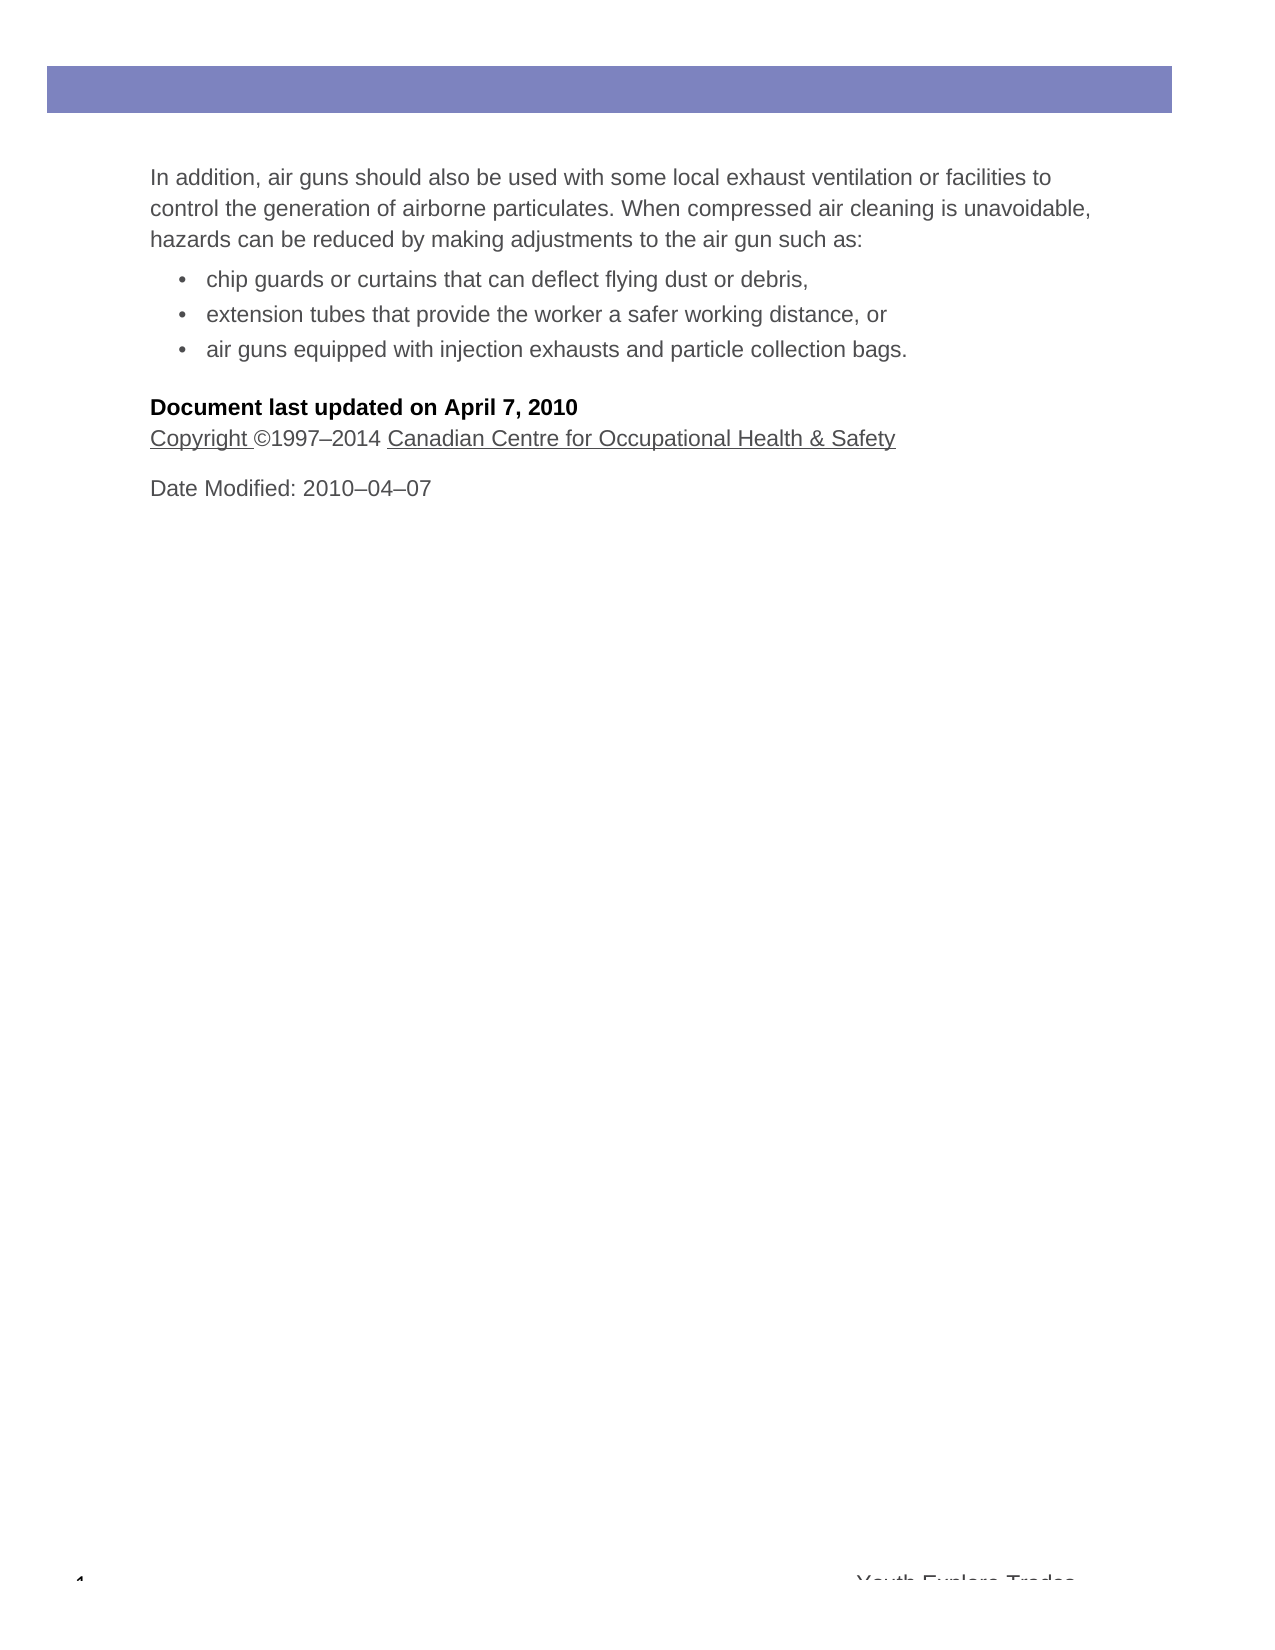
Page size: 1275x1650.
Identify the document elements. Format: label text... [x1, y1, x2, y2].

list air guns equipped with injection exhausts and particle collection bags. [178, 336, 1183, 363]
text Copyright ©1997–2014 Canadian Centre for Occupational Health & Safety Date Modified: 2010–04–07 [150, 425, 930, 501]
text In addition, air guns should also be used with some local exhaust ventilation or facilities to control the generation of airborne particulates. When compressed air cleaning is unavoidable, hazards can be reduced by making adjustments to the air gun such as: [150, 164, 1110, 252]
list chip guards or curtains that can deflect flying dust or debris, [178, 266, 1183, 293]
list extension tubes that provide the worker a safer working distance, or [178, 301, 1183, 328]
subtitle Document last updated on April 7, 2010 [150, 394, 1183, 420]
